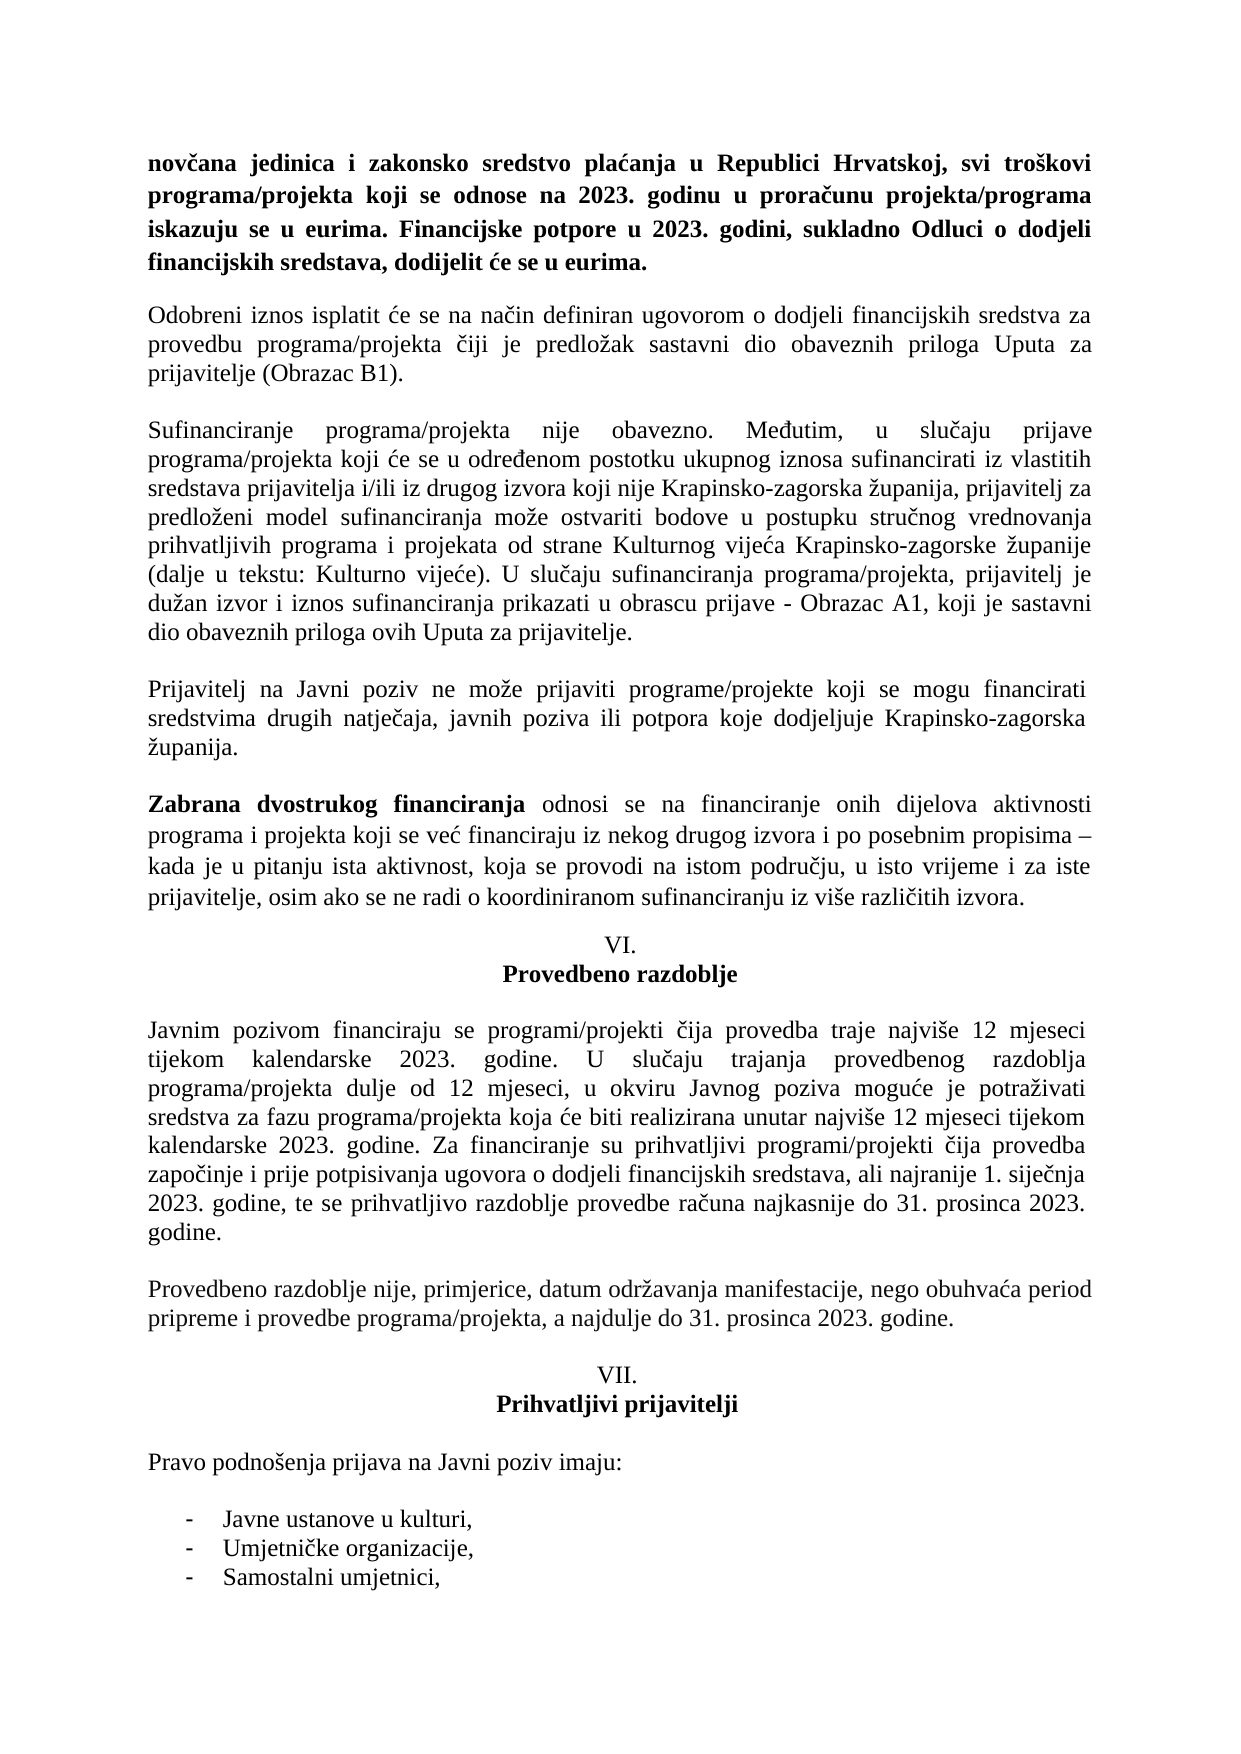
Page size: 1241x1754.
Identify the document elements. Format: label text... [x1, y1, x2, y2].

text Provedbeno razdoblje nije, primjerice, datum održavanja manifestacije, nego obuhvaća period pripreme i provedbe programa/projekta, a najdulje do 31. prosinca 2023. godine. [148, 1274, 1093, 1332]
text Sufinanciranje programa/projekta nije obavezno. Međutim, u slučaju prijave programa/projekta koji će se u određenom postotku ukupnog iznosa sufinancirati iz vlastitih sredstava prijavitelja i/ili iz drugog izvora koji nije Krapinsko-zagorska županija, prijavitelj za predloženi model sufinanciranja može ostvariti bodove u postupku stručnog vrednovanja prihvatljivih programa i projekata od strane Kulturnog vijeća Krapinsko-zagorske županije (dalje u tekstu: Kulturno vijeće). U slučaju sufinanciranja programa/projekta, prijavitelj je dužan izvor i iznos sufinanciranja prikazati u obrascu prijave - Obrazac A1, koji je sastavni dio obaveznih priloga ovih Uputa za prijavitelje. [148, 416, 1093, 646]
text Pravo podnošenja prijava na Javni poziv imaju: [148, 1447, 1093, 1476]
list Umjetničke organizacije, [185, 1533, 1093, 1562]
text Javnim pozivom financiraju se programi/projekti čija provedba traje najviše 12 mjeseci tijekom kalendarske 2023. godine. U slučaju trajanja provedbenog razdoblja programa/projekta dulje od 12 mjeseci, u okviru Javnog poziva moguće je potraživati sredstva za fazu programa/projekta koja će biti realizirana unutar najviše 12 mjeseci tijekom kalendarske 2023. godine. Za financiranje su prihvatljivi programi/projekti čija provedba započinje i prije potpisivanja ugovora o dodjeli financijskih sredstava, ali najranije 1. siječnja 2023. godine, te se prihvatljivo razdoblje provedbe računa najkasnije do 31. prosinca 2023. godine. [148, 1016, 1087, 1246]
text Odobreni iznos isplatit će se na način definiran ugovorom o dodjeli financijskih sredstva za provedbu programa/projekta čiji je predložak sastavni dio obaveznih priloga Uputa za prijavitelje (Obrazac B1). [148, 301, 1093, 387]
text Zabrana dvostrukog financiranja odnosi se na financiranje onih dijelova aktivnosti programa i projekta koji se već financiraju iz nekog drugog izvora i po posebnim propisima – kada je u pitanju ista aktivnost, koja se provodi na istom području, u isto vrijeme i za iste prijavitelje, osim ako se ne radi o koordiniranom sufinanciranju iz više različitih izvora. [148, 789, 1093, 911]
text Prijavitelj na Javni poziv ne može prijaviti programe/projekte koji se mogu financirati sredstvima drugih natječaja, javnih poziva ili potpora koje dodjeljuje Krapinsko-zagorska županija. [148, 674, 1087, 761]
text Prihvatljivi prijavitelji [148, 1389, 1087, 1418]
text VI. [148, 930, 1093, 959]
text VII. [148, 1361, 1087, 1389]
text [148, 148, 1093, 275]
list Javne ustanove u kulturi, [185, 1504, 1093, 1533]
list Samostalni umjetnici, [185, 1562, 1093, 1591]
text Provedbeno razdoblje [148, 959, 1093, 988]
